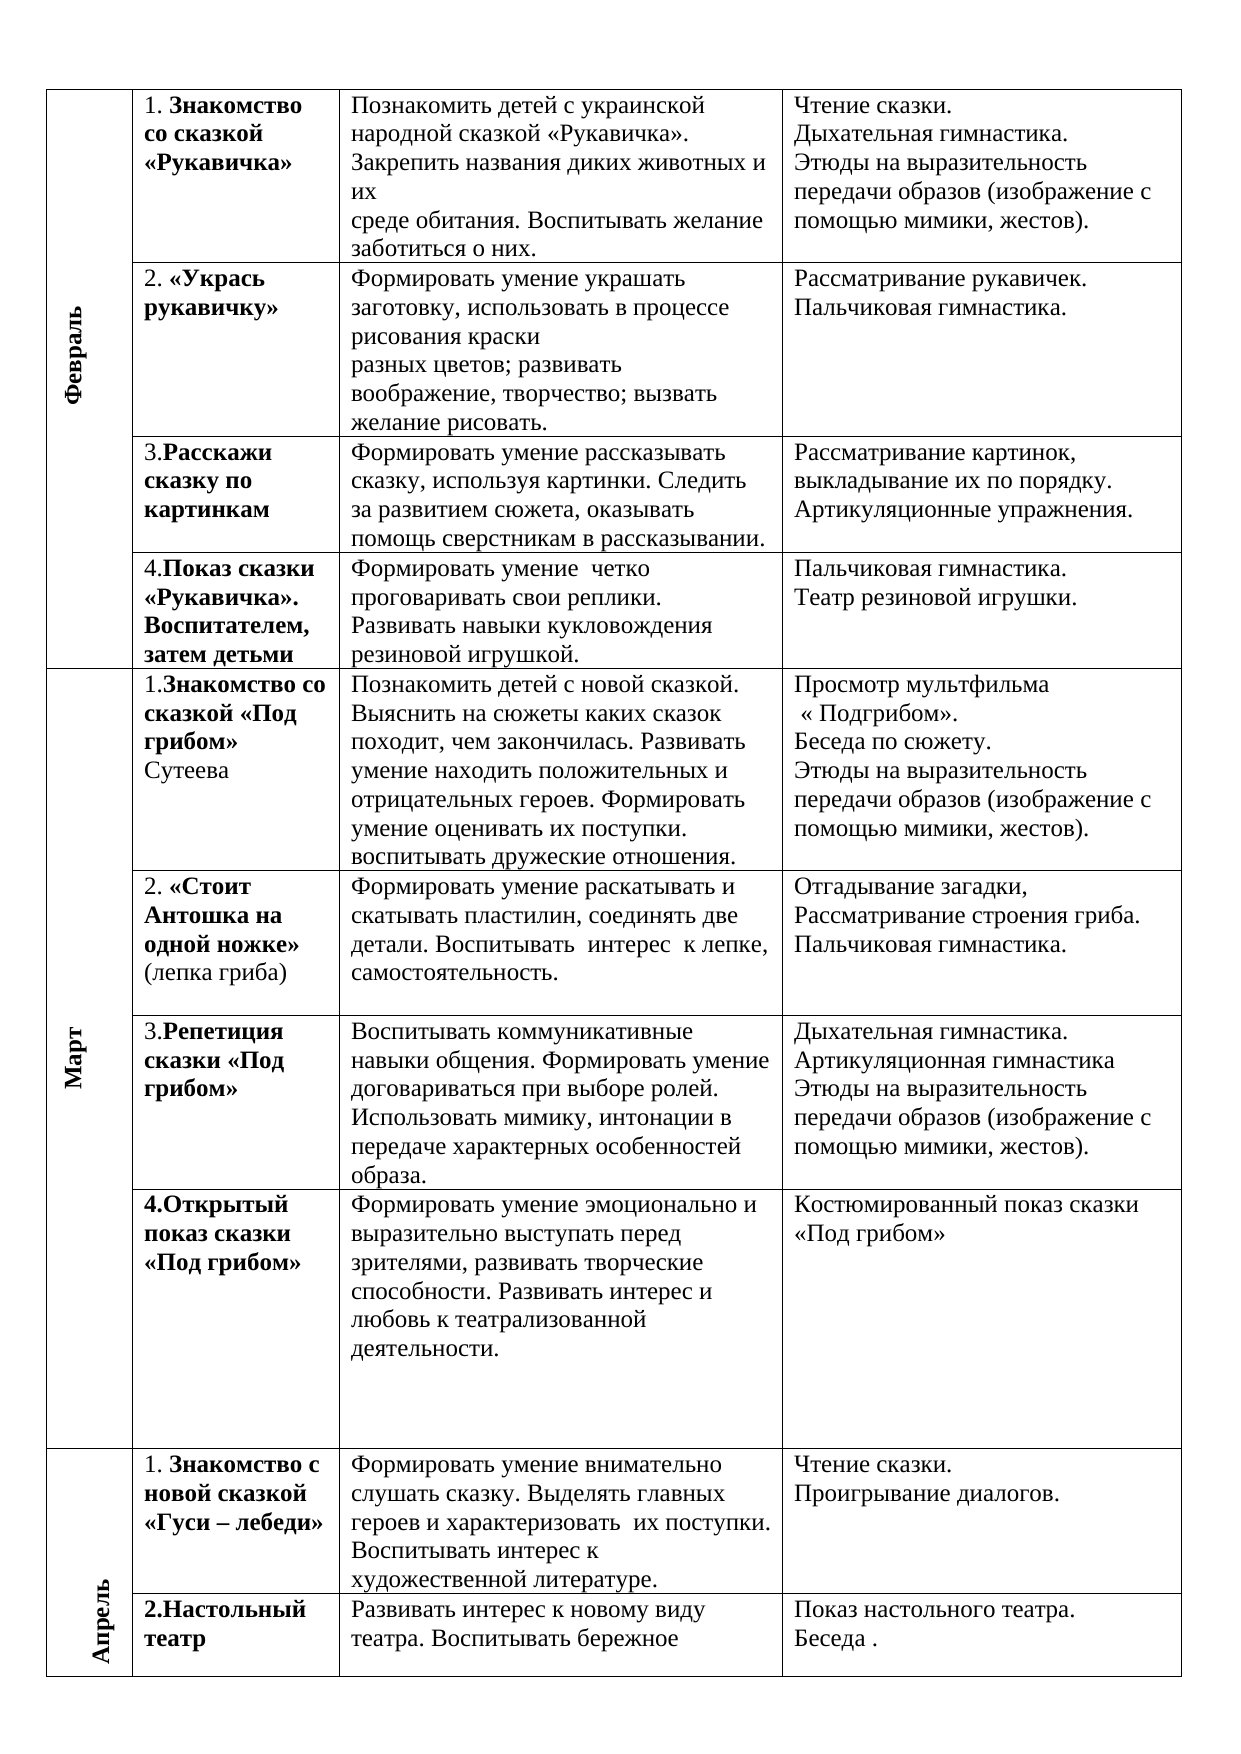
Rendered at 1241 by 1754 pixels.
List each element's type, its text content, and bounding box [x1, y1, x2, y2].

table_cell Пальчиковая гимнастика. Театр резиновой игрушки. [783, 553, 1181, 668]
table_cell Формировать умение внимательно слушать сказку. Выделять главных героев и характеризовать их поступки. Воспитывать интерес к художественной литературе. [340, 1449, 782, 1593]
table_cell Чтение сказки. Дыхательная гимнастика. Этюды на выразительность передачи образов (изображение с помощью мимики, жестов). [783, 90, 1181, 262]
table_cell Формировать умение украшать заготовку, использовать в процессе рисования краски разных цветов; развивать воображение, творчество; вызвать желание рисовать. [340, 263, 782, 436]
table_cell Познакомить детей с украинской народной сказкой «Рукавичка». Закрепить названия диких животных и их среде обитания. Воспитывать желание заботиться о них. [340, 90, 782, 262]
table_cell 3.Репетиция сказки «Под грибом» [133, 1016, 339, 1188]
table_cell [133, 1594, 339, 1676]
table_cell Формировать умение раскатывать и скатывать пластилин, соединять две детали. Воспитывать интерес к лепке, самостоятельность. [340, 871, 782, 1015]
table_cell 1. Знакомство со сказкой «Рукавичка» [133, 90, 339, 262]
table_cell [340, 1594, 782, 1676]
table_cell Формировать умение четко проговаривать свои реплики. Развивать навыки кукловождения резиновой игрушкой. [340, 553, 782, 668]
table_cell Чтение сказки. Проигрывание диалогов. [783, 1449, 1181, 1593]
table_cell Март [47, 669, 132, 1448]
table_cell Формировать умение рассказывать сказку, используя картинки. Следить за развитием сюжета, оказывать помощь сверстникам в рассказывании. [340, 437, 782, 552]
table_cell 4.Открытый показ сказки «Под грибом» [133, 1190, 339, 1448]
table_cell 3.Расскажи сказку по картинкам [133, 437, 339, 552]
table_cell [783, 1594, 1181, 1676]
table_cell 2. «Стоит Антошка на одной ножке» (лепка гриба) [133, 871, 339, 1015]
table_cell 1.Знакомство со сказкой «Под грибом» Сутеева [133, 669, 339, 870]
table_cell Просмотр мультфильма « Подгрибом». Беседа по сюжету. Этюды на выразительность передачи образов (изображение с помощью мимики, жестов). [783, 669, 1181, 870]
table_cell Формировать умение эмоционально и выразительно выступать перед зрителями, развивать творческие способности. Развивать интерес и любовь к театрализованной деятельности. [340, 1190, 782, 1448]
table_cell Рассматривание рукавичек. Пальчиковая гимнастика. [783, 263, 1181, 436]
table_cell Февраль [47, 90, 132, 668]
table_cell Апрель [47, 1449, 132, 1676]
table_cell Познакомить детей с новой сказкой. Выяснить на сюжеты каких сказок походит, чем закончилась. Развивать умение находить положительных и отрицательных героев. Формировать умение оценивать их поступки. воспитывать дружеские отношения. [340, 669, 782, 870]
table_cell Костюмированный показ сказки «Под грибом» [783, 1190, 1181, 1448]
table_cell 4.Показ сказки «Рукавичка». Воспитателем, затем детьми [133, 553, 339, 668]
table_cell Дыхательная гимнастика. Артикуляционная гимнастика Этюды на выразительность передачи образов (изображение с помощью мимики, жестов). [783, 1016, 1181, 1188]
table_cell 2. «Укрась рукавичку» [133, 263, 339, 436]
table_cell 1. Знакомство с новой сказкой «Гуси – лебеди» [133, 1449, 339, 1593]
table_cell Отгадывание загадки, Рассматривание строения гриба. Пальчиковая гимнастика. [783, 871, 1181, 1015]
table_cell Рассматривание картинок, выкладывание их по порядку. Артикуляционные упражнения. [783, 437, 1181, 552]
table_cell Воспитывать коммуникативные навыки общения. Формировать умение договариваться при выборе ролей. Использовать мимику, интонации в передаче характерных особенностей образа. [340, 1016, 782, 1188]
